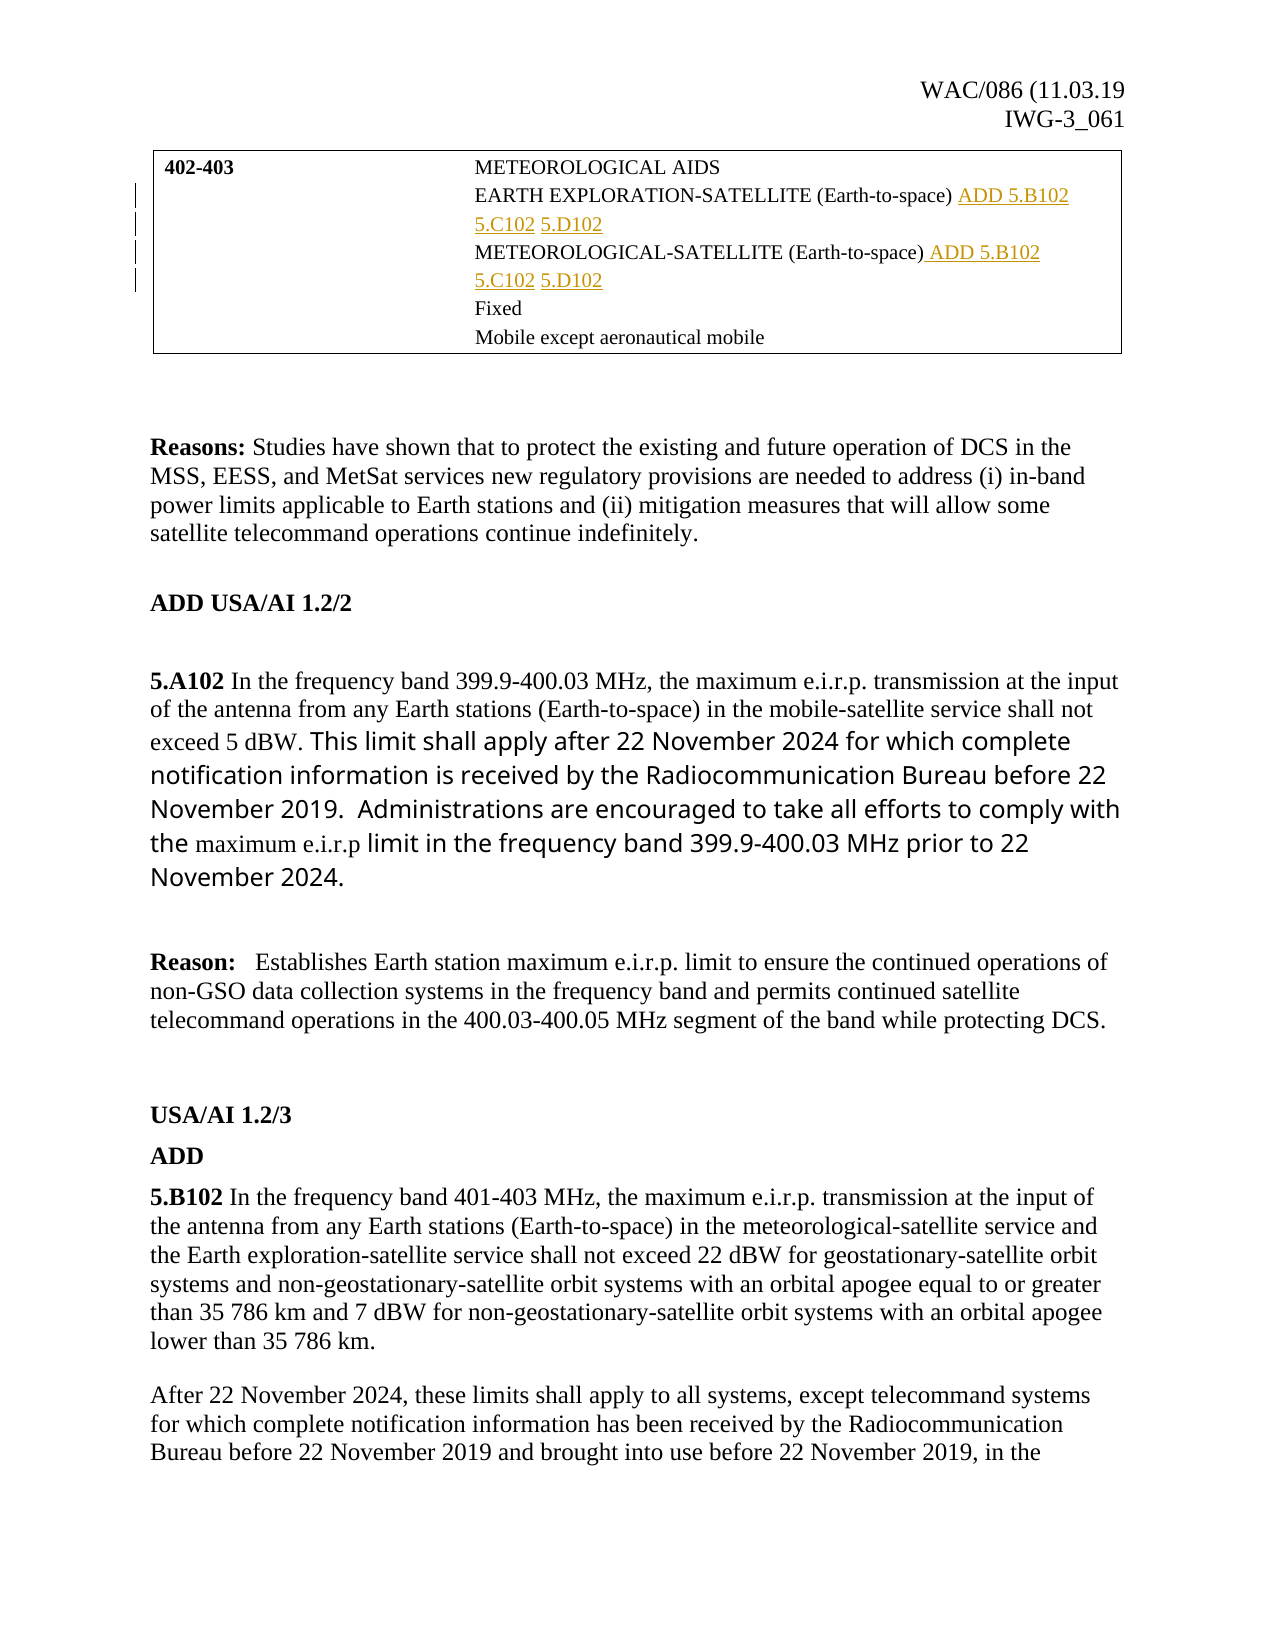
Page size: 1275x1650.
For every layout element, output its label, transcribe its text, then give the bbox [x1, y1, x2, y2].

text Reason: Establishes Earth station maximum e.i.r.p. limit to ensure the continued operations of non-GSO data collection systems in the frequency band and permits continued satellite telecommand operations in the 400.03-400.05 MHz segment of the band while protecting DCS. [150, 947, 1125, 1034]
text 5.A102 In the frequency band 399.9-400.03 MHz, the maximum e.i.r.p. transmission at the input of the antenna from any Earth stations (Earth-to-space) in the mobile-satellite service shall not exceed 5 dBW. This limit shall apply after 22 November 2024 for which complete notification information is received by the Radiocommunication Bureau before 22 November 2019. Administrations are encouraged to take all efforts to comply with the maximum e.i.r.p limit in the frequency band 399.9-400.03 MHz prior to 22 November 2024. [150, 666, 1125, 894]
text USA/AI 1.2/3 [150, 1100, 1125, 1129]
text ADD [150, 1141, 1125, 1170]
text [150, 1380, 1125, 1466]
text 5.B102 In the frequency band 401-403 MHz, the maximum e.i.r.p. transmission at the input of the antenna from any Earth stations (Earth-to-space) in the meteorological-satellite service and the Earth exploration-satellite service shall not exceed 22 dBW for geostationary-satellite orbit systems and non-geostationary-satellite orbit systems with an orbital apogee equal to or greater than 35 786 km and 7 dBW for non-geostationary-satellite orbit systems with an orbital apogee lower than 35 786 km. [150, 1182, 1125, 1355]
table_cell 402-403 METEOROLOGICAL AIDS EARTH EXPLORATION-SATELLITE (Earth-to-space) METEOROLOGICAL-SATELLITE (Earth-to-space) Fixed Mobile except aeronautical mobile [154, 151, 1121, 353]
text Reasons: Studies have shown that to protect the existing and future operation of DCS in the MSS, EESS, and MetSat services new regulatory provisions are needed to address (i) in-band power limits applicable to Earth stations and (ii) mitigation measures that will allow some satellite telecommand operations continue indefinitely. [150, 432, 1125, 547]
text ADD USA/AI 1.2/2 [150, 588, 1125, 617]
